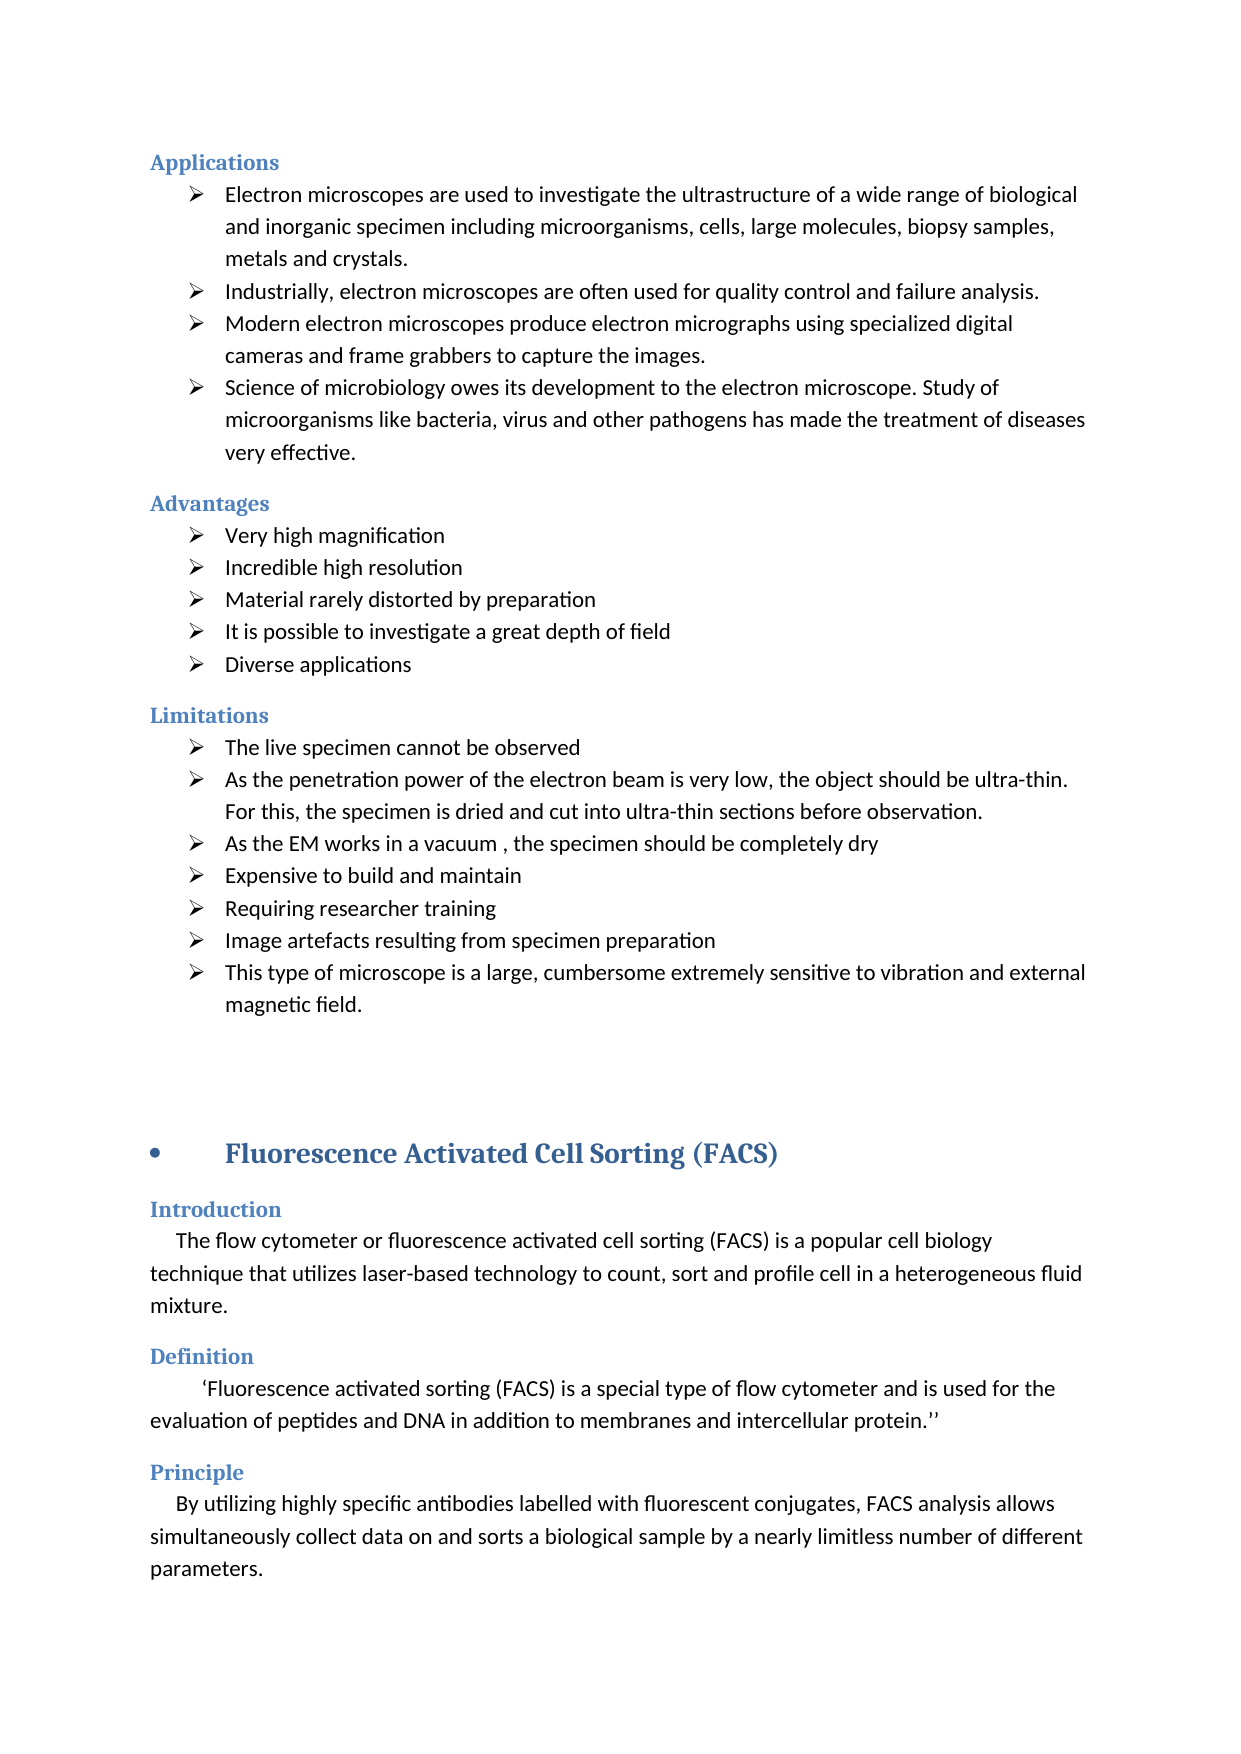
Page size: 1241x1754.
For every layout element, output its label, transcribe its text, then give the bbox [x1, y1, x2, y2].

subtitle Limitations [150, 703, 1090, 729]
list Industrially, electron microscopes are often used for quality control and failure analysis. [187, 277, 1090, 305]
list Material rarely distorted by preparation [187, 585, 1090, 613]
list Very high magnification [187, 521, 1090, 549]
list This type of microscope is a large, cumbersome extremely sensitive to vibration and external magnetic field. [187, 958, 1090, 1018]
list Expensive to build and maintain [187, 862, 1090, 890]
list The live specimen cannot be observed [187, 733, 1090, 761]
subtitle Fluorescence Activated Cell Sorting (FACS) [150, 1137, 1090, 1171]
list Electron microscopes are used to investigate the ultrastructure of a wide range of biological and inorganic specimen including microorganisms, cells, large molecules, biopsy samples, metals and crystals. [187, 180, 1090, 273]
list Image artefacts resulting from specimen preparation [187, 926, 1090, 954]
text ‘Fluorescence activated sorting (FACS) is a special type of flow cytometer and is used for the evaluation of peptides and DNA in addition to membranes and intercellular protein.’’ [150, 1374, 1090, 1434]
list It is possible to investigate a great depth of field [187, 617, 1090, 646]
list As the penetration power of the electron beam is very low, the object should be ultra-thin. For this, the specimen is dried and cut into ultra-thin sections before observation. [187, 765, 1090, 825]
list As the EM works in a vacuum , the specimen should be completely dry [187, 829, 1090, 857]
list Science of microbiology owes its development to the electron microscope. Study of microorganisms like bacteria, virus and other pathogens has made the treatment of diseases very effective. [187, 373, 1090, 466]
text By utilizing highly specific antibodies labelled with fluorescent conjugates, FACS analysis allows simultaneously collect data on and sorts a biological sample by a nearly limitless number of different parameters. [150, 1489, 1090, 1582]
list Incredible high resolution [187, 553, 1090, 581]
list Requiring researcher training [187, 894, 1090, 922]
subtitle Definition [150, 1344, 1090, 1370]
subtitle Applications [150, 150, 1090, 176]
text The flow cytometer or fluorescence activated cell sorting (FACS) is a popular cell biology technique that utilizes laser-based technology to count, sort and profile cell in a heterogeneous fluid mixture. [150, 1227, 1090, 1319]
list Modern electron microscopes produce electron micrographs using specialized digital cameras and frame grabbers to capture the images. [187, 309, 1090, 369]
list Diverse applications [187, 650, 1090, 678]
subtitle Principle [150, 1459, 1090, 1486]
subtitle Advantages [150, 491, 1090, 517]
subtitle Introduction [150, 1196, 1090, 1223]
